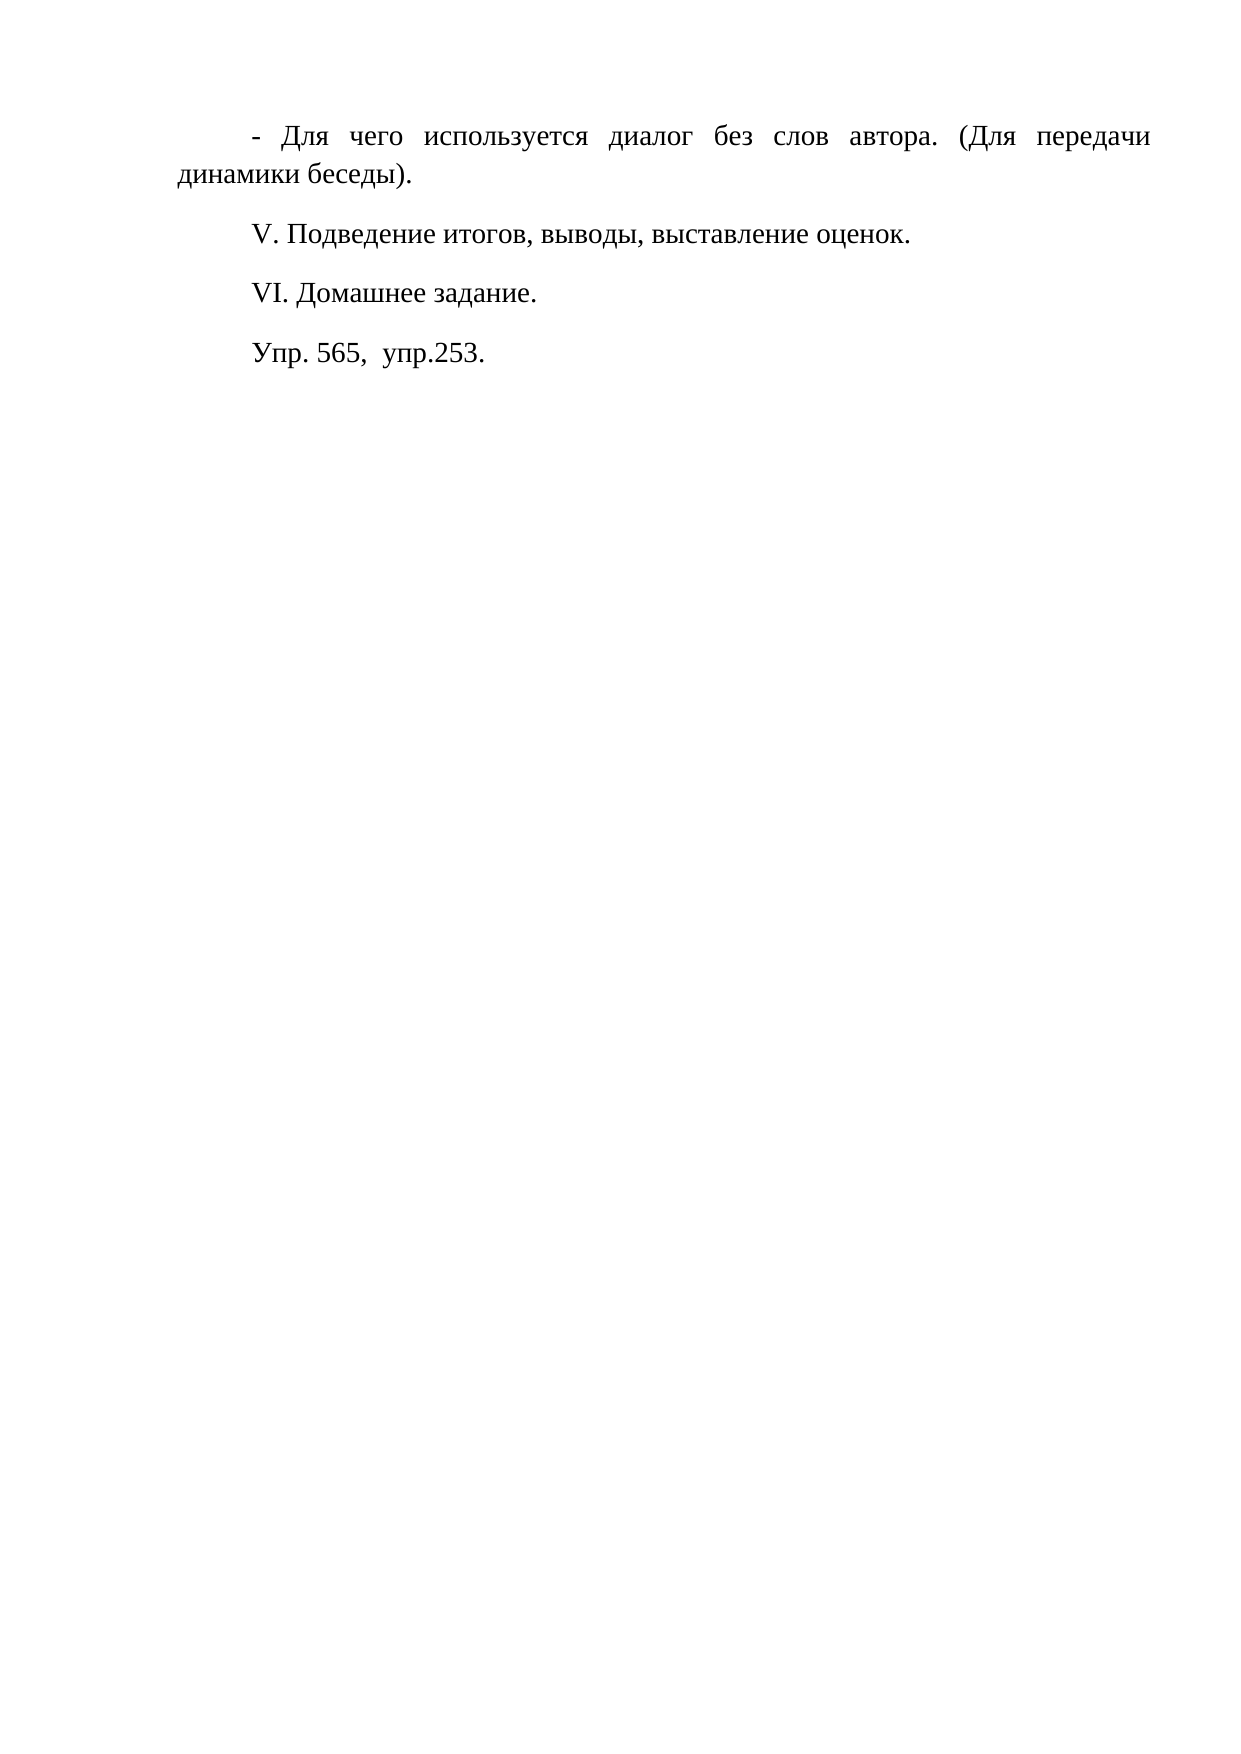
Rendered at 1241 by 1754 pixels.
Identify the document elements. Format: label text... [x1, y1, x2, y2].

text Упр. 565, упр.253. [177, 335, 1152, 368]
text - Для чего используется диалог без слов автора. (Для передачи динамики беседы). [177, 118, 1152, 190]
text V. Подведение итогов, выводы, выставление оценок. [177, 216, 1152, 249]
text VI. Домашнее задание. [177, 275, 1152, 309]
